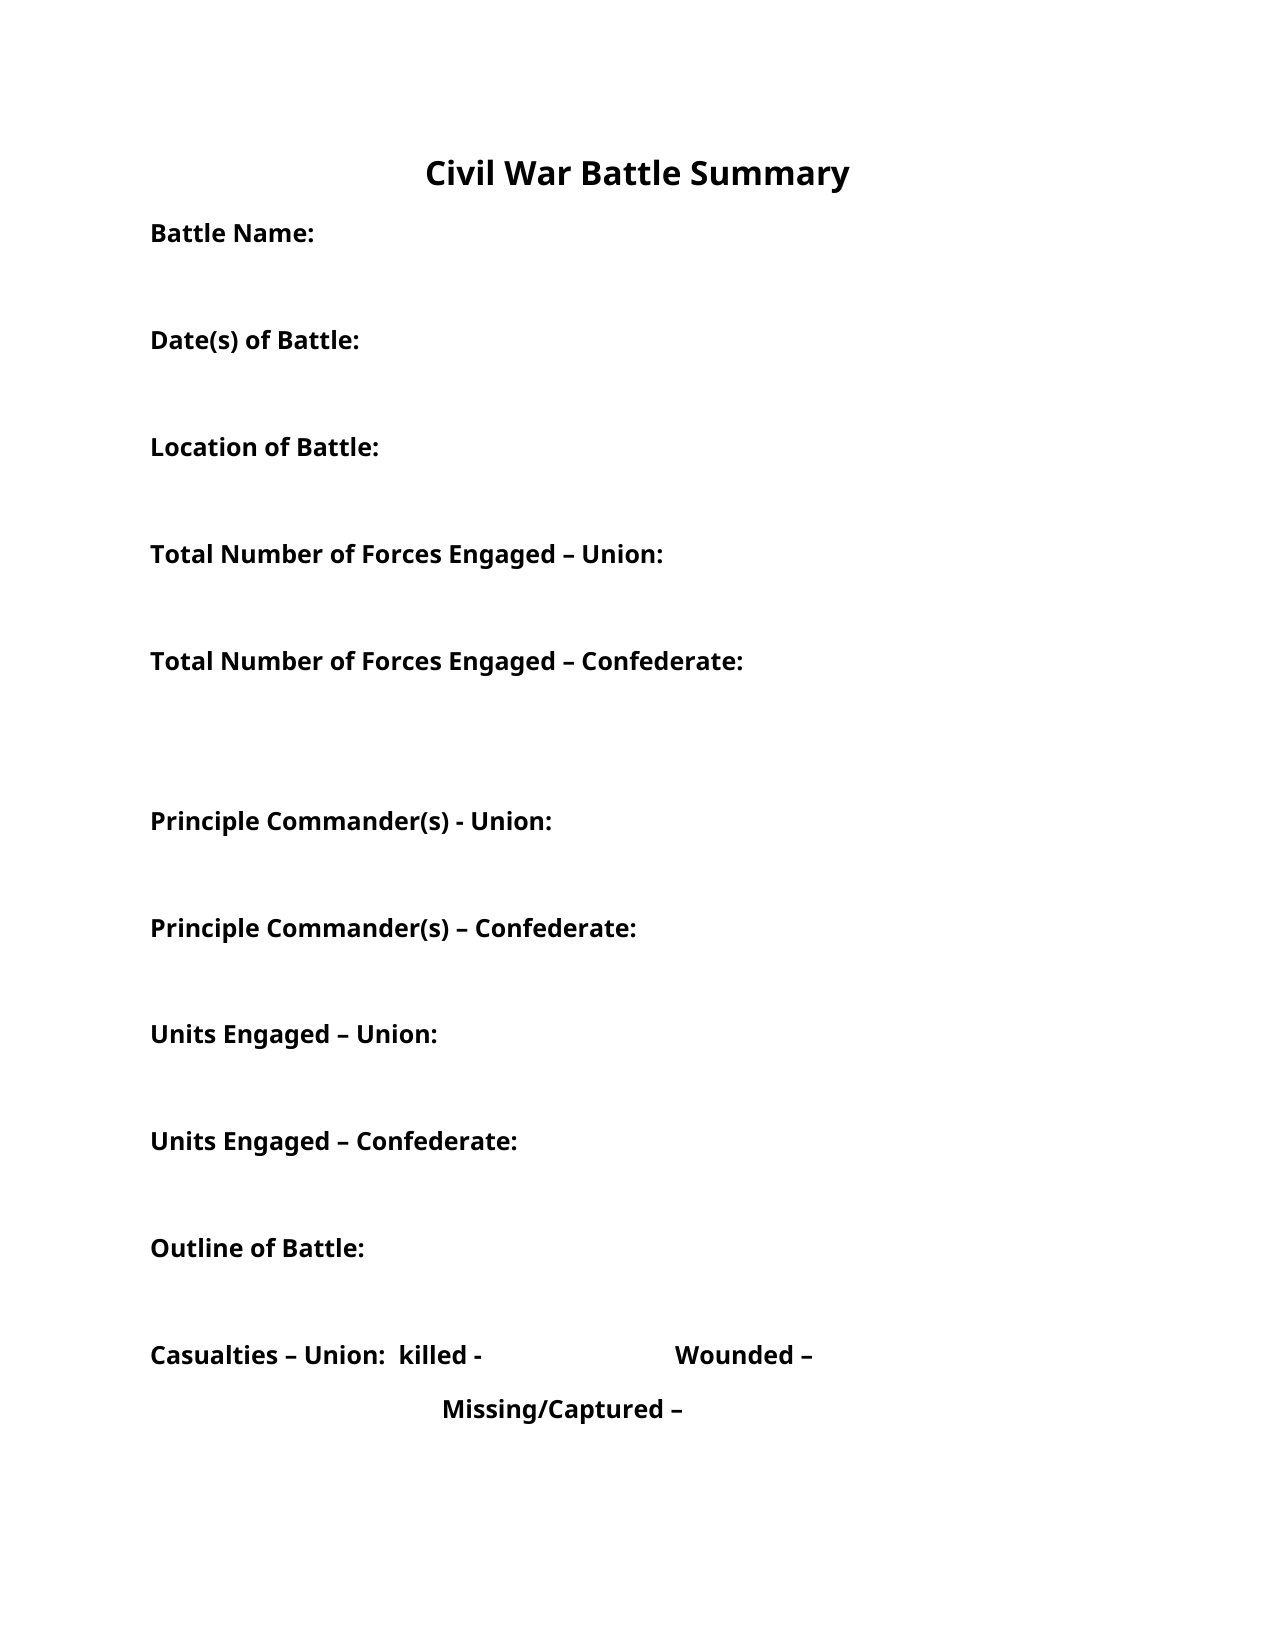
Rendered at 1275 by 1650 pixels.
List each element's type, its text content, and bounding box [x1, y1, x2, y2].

text Location of Battle: [150, 429, 1125, 463]
text Units Engaged – Confederate: [150, 1124, 1125, 1158]
text Battle Name: [150, 216, 1125, 250]
text Missing/Captured – [150, 1391, 1125, 1425]
text Total Number of Forces Engaged – Union: [150, 536, 1125, 570]
text Units Engaged – Union: [150, 1017, 1125, 1051]
text Casualties – Union: killed - Wounded – [150, 1338, 1125, 1372]
text Principle Commander(s) – Confederate: [150, 910, 1125, 944]
text Civil War Battle Summary [150, 150, 1125, 195]
text Principle Commander(s) - Union: [150, 803, 1125, 837]
text Date(s) of Battle: [150, 322, 1125, 357]
text Total Number of Forces Engaged – Confederate: [150, 643, 1125, 677]
text Outline of Battle: [150, 1231, 1125, 1265]
